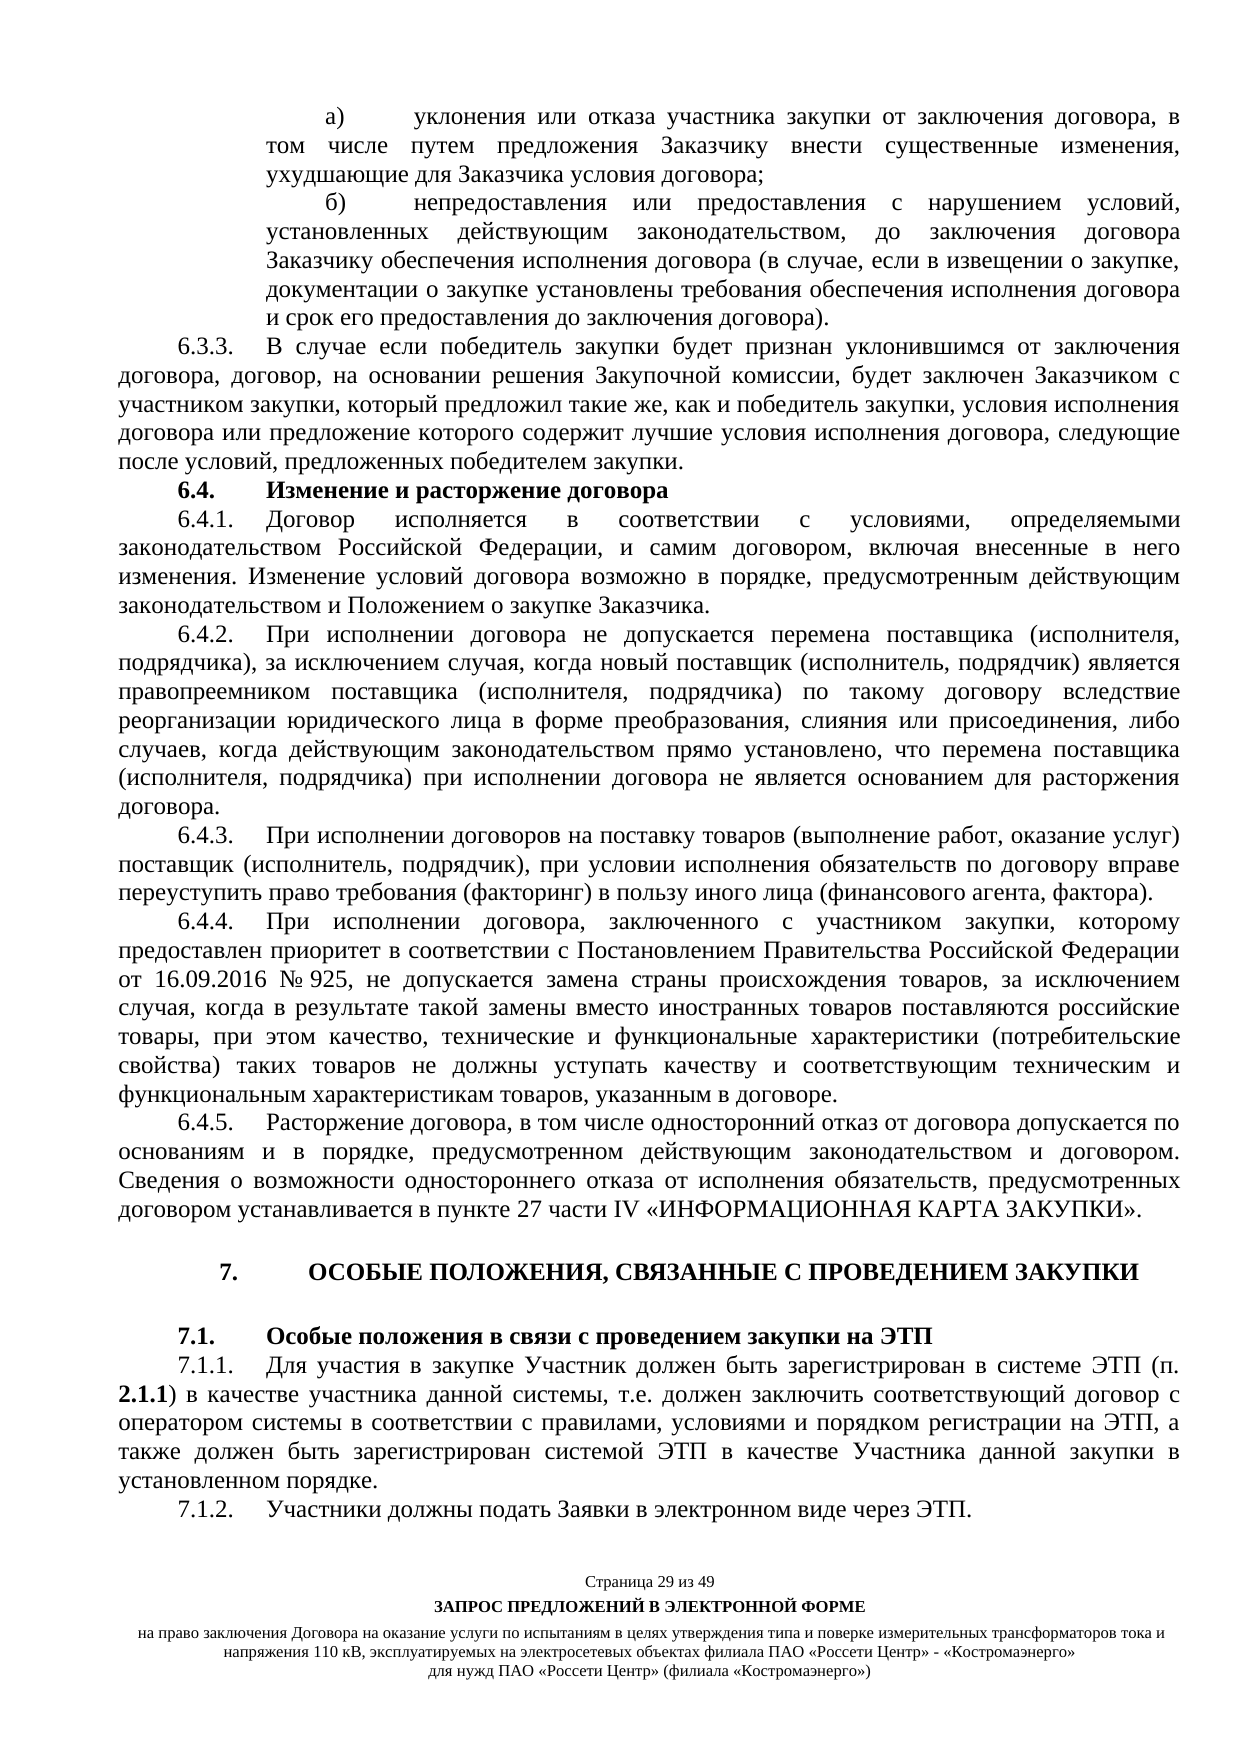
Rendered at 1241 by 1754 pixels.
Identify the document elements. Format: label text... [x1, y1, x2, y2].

subtitle При исполнении договора, заключенного с участником закупки, которому предоставлен приоритет в соответствии с Постановлением Правительства Российской Федерации от 16.09.2016 № 925, не допускается замена страны происхождения товаров, за исключением случая, когда в результате такой замены вместо иностранных товаров поставляются российские товары, при этом качество, технические и функциональные характеристики (потребительские свойства) таких товаров не должны уступать качеству и соответствующим техническим и функциональным характеристикам товаров, указанным в договоре. [118, 906, 1181, 1107]
subtitle Договор исполняется в соответствии с условиями, определяемыми законодательством Российской Федерации, и самим договором, включая внесенные в него изменения. Изменение условий договора возможно в порядке, предусмотренным действующим законодательством и Положением о закупке Заказчика. [118, 504, 1181, 619]
subtitle В случае если победитель закупки будет признан уклонившимся от заключения договора, договор, на основании решения Закупочной комиссии, будет заключен Заказчиком с участником закупки, который предложил такие же, как и победитель закупки, условия исполнения договора или предложение которого содержит лучшие условия исполнения договора, следующие после условий, предложенных победителем закупки. [118, 331, 1181, 475]
subtitle уклонения или отказа участника закупки от заключения договора, в том числе путем предложения Заказчику внести существенные изменения, ухудшающие для Заказчика условия договора; [266, 101, 1181, 187]
subtitle Участники должны подать Заявки в электронном виде через ЭТП. [118, 1494, 1181, 1522]
subtitle непредоставления или предоставления с нарушением условий, установленных действующим законодательством, до заключения договора Заказчику обеспечения исполнения договора (в случае, если в извещении о закупке, документации о закупке установлены требования обеспечения исполнения договора и срок его предоставления до заключения договора). [266, 187, 1181, 331]
subtitle При исполнении договора не допускается перемена поставщика (исполнителя, подрядчика), за исключением случая, когда новый поставщик (исполнитель, подрядчик) является правопреемником поставщика (исполнителя, подрядчика) по такому договору вследствие реорганизации юридического лица в форме преобразования, слияния или присоединения, либо случаев, когда действующим законодательством прямо установлено, что перемена поставщика (исполнителя, подрядчика) при исполнении договора не является основанием для расторжения договора. [118, 619, 1181, 820]
subtitle Для участия в закупке Участник должен быть зарегистрирован в системе ЭТП (п. 2.1.1) в качестве участника данной системы, т.е. должен заключить соответствующий договор с оператором системы в соответствии с правилами, условиями и порядком регистрации на ЭТП, а также должен быть зарегистрирован системой ЭТП в качестве Участника данной закупки в установленном порядке. [118, 1350, 1181, 1494]
subtitle Изменение и расторжение договора [118, 475, 1181, 504]
subtitle Расторжение договора, в том числе односторонний отказ от договора допускается по основаниям и в порядке, предусмотренном действующим законодательством и договором. Сведения о возможности одностороннего отказа от исполнения обязательств, предусмотренных договором устанавливается в пункте 27 части IV «ИНФОРМАЦИОННАЯ КАРТА ЗАКУПКИ». [118, 1107, 1181, 1222]
subtitle ОСОБЫЕ ПОЛОЖЕНИЯ, СВЯЗАННЫЕ С ПРОВЕДЕНИЕМ ЗАКУПКИ [118, 1257, 1181, 1286]
subtitle При исполнении договоров на поставку товаров (выполнение работ, оказание услуг) поставщик (исполнитель, подрядчик), при условии исполнения обязательств по договору вправе переуступить право требования (факторинг) в пользу иного лица (финансового агента, фактора). [118, 820, 1181, 906]
subtitle Особые положения в связи с проведением закупки на ЭТП [118, 1321, 1181, 1350]
